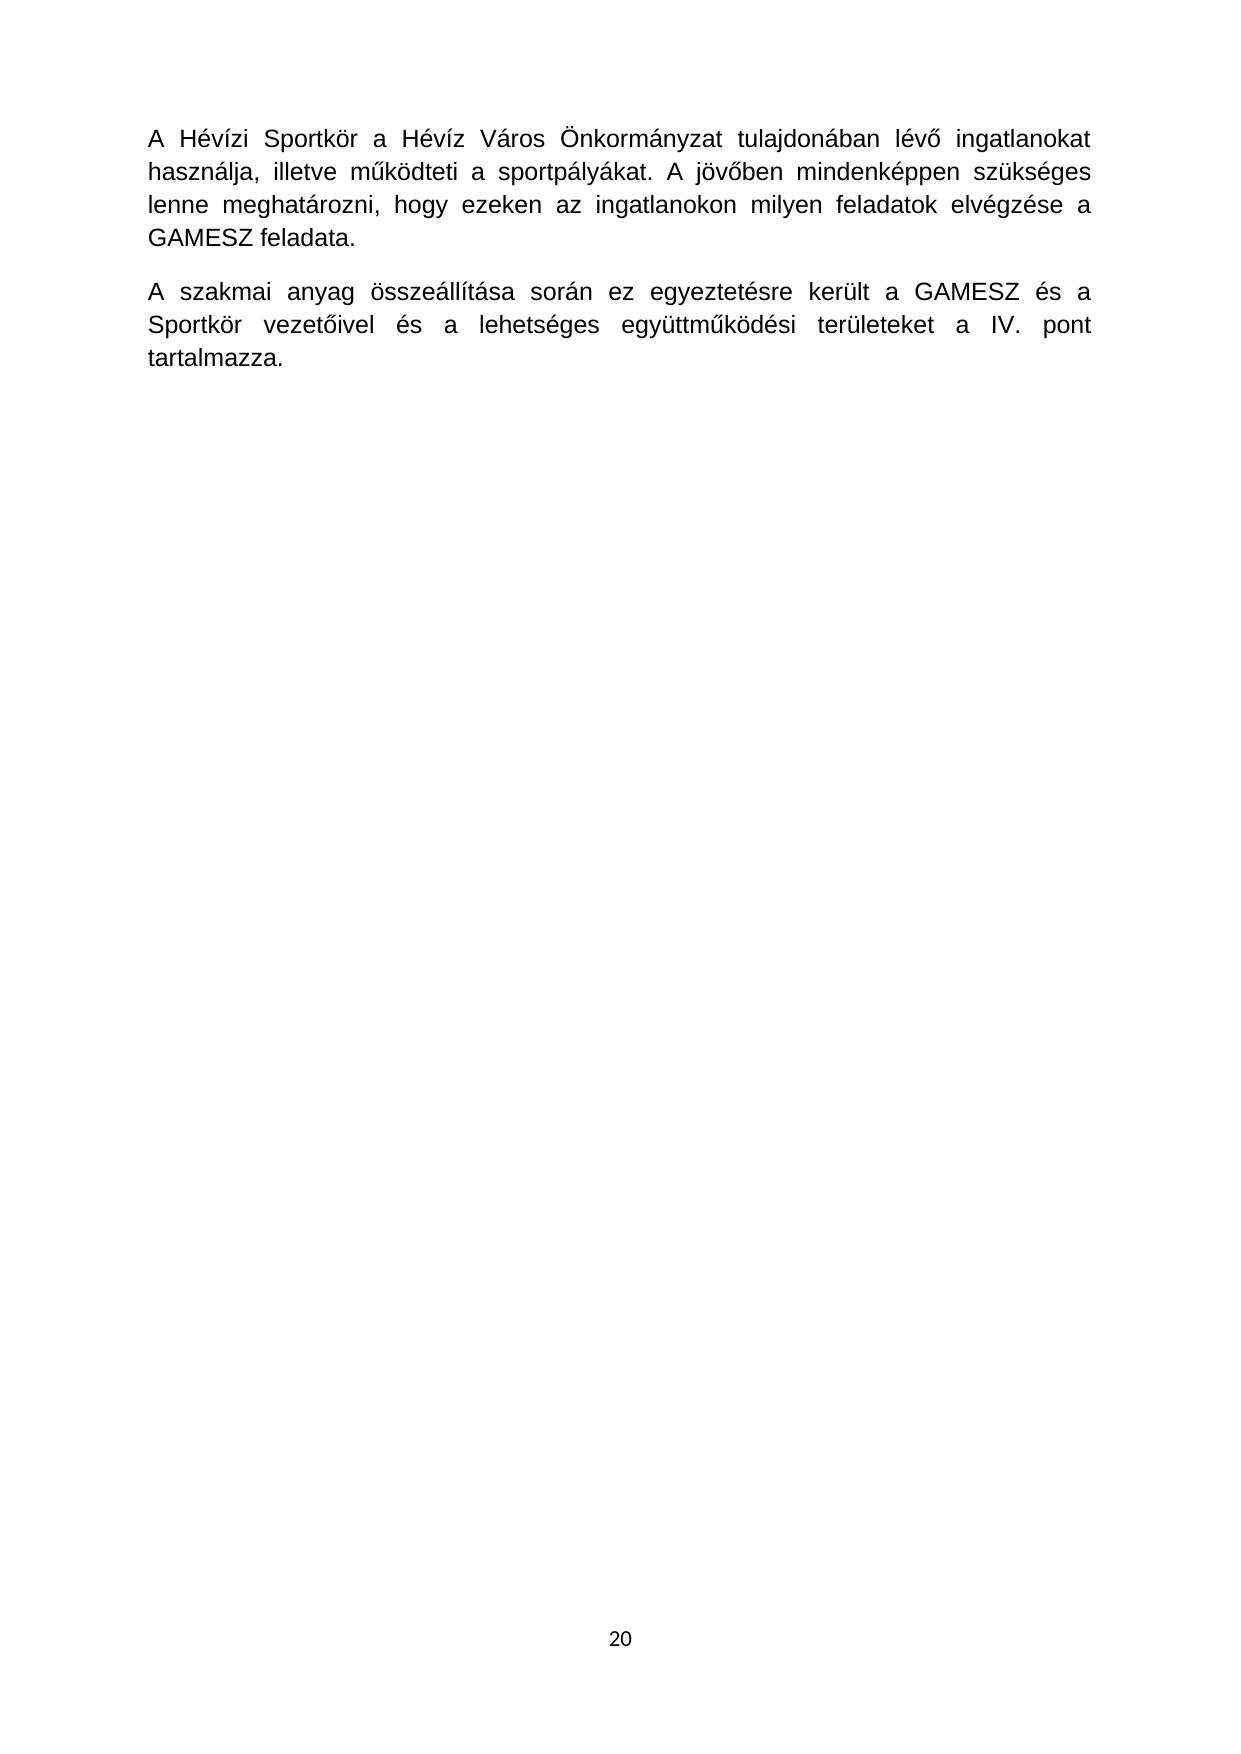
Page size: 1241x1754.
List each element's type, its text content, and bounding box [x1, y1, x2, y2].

text A Hévízi Sportkör a Hévíz Város Önkormányzat tulajdonában lévő ingatlanokat használja, illetve működteti a sportpályákat. A jövőben mindenképpen szükséges lenne meghatározni, hogy ezeken az ingatlanokon milyen feladatok elvégzése a GAMESZ feladata. [148, 124, 1092, 252]
text A szakmai anyag összeállítása során ez egyeztetésre került a GAMESZ és a Sportkör vezetőivel és a lehetséges együttműködési területeket a IV. pont tartalmazza. [148, 277, 1092, 372]
